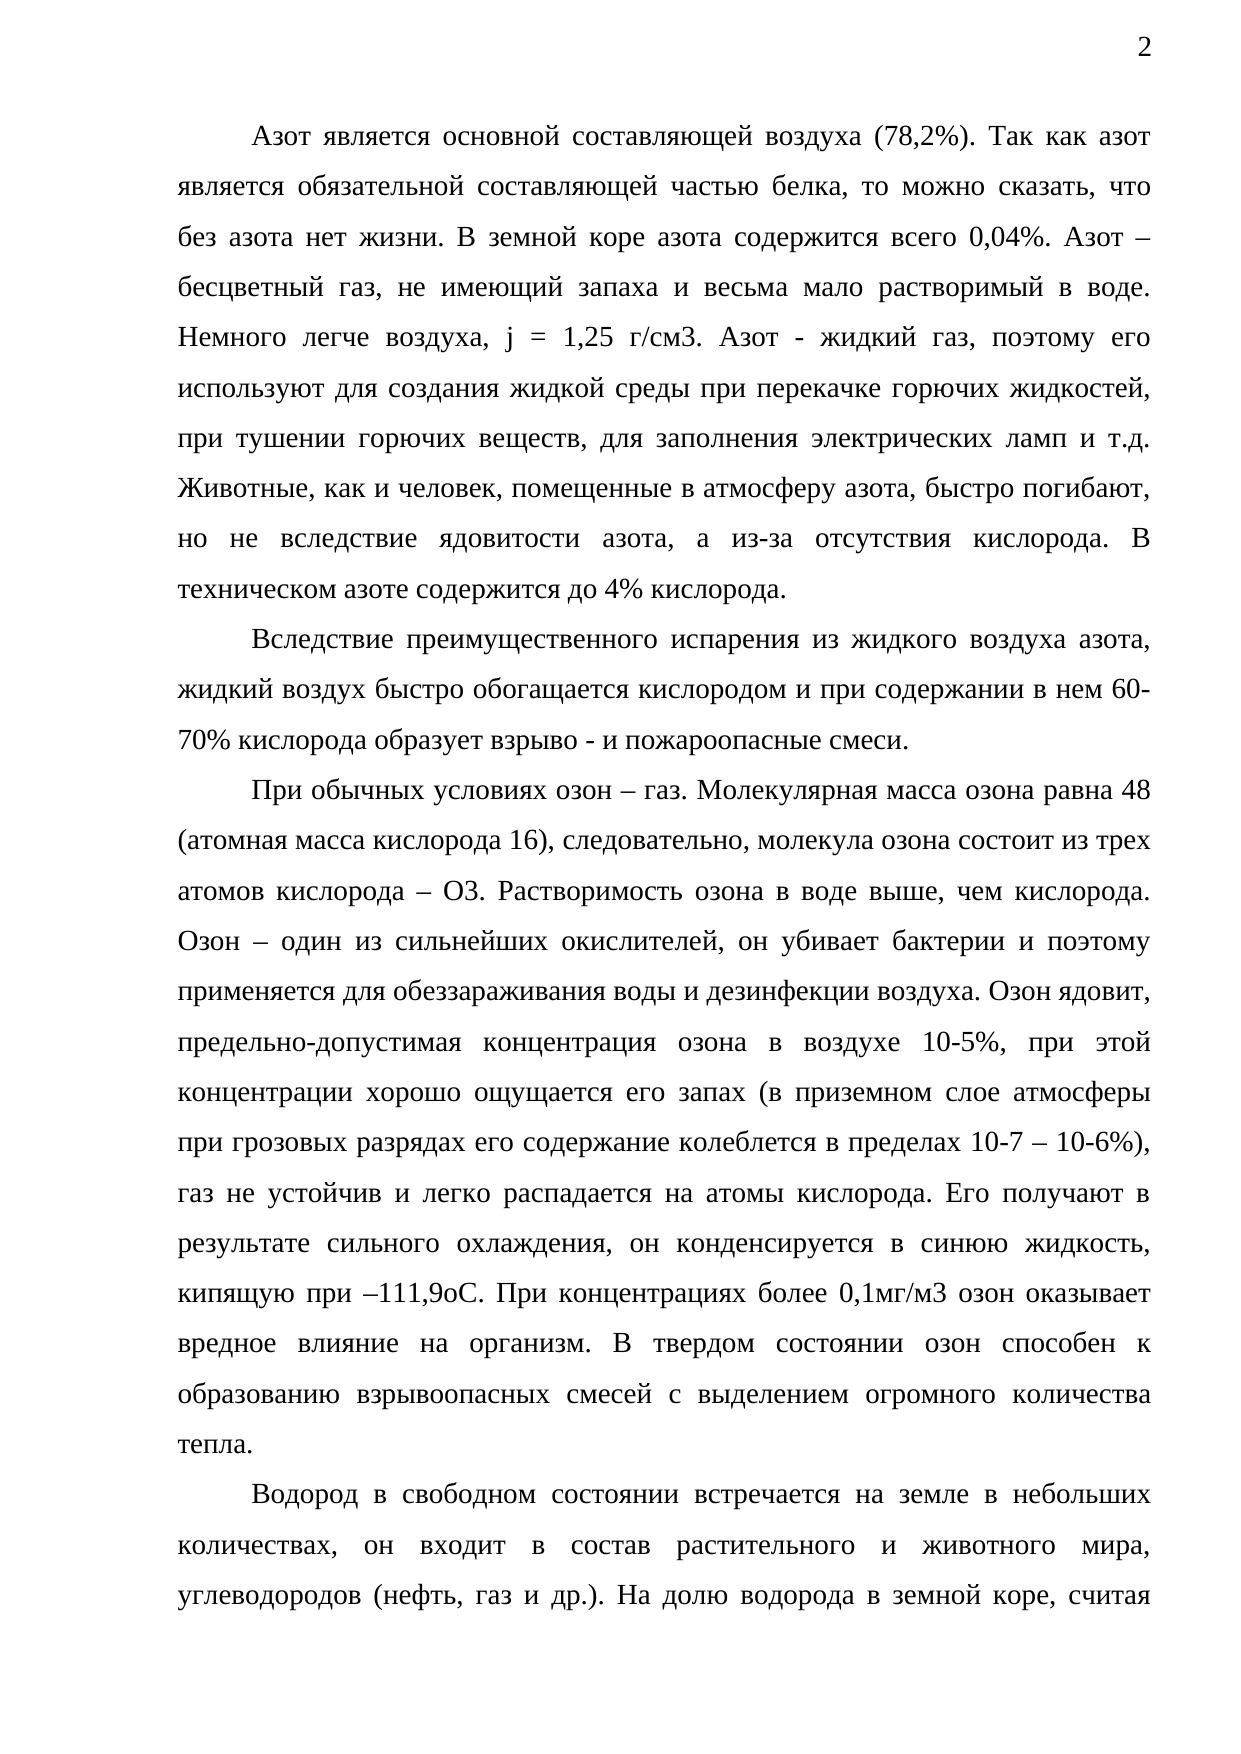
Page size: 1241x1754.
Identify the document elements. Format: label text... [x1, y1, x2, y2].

text Азот является основной составляющей воздуха (78,2%). Так как азот является обязательной составляющей частью белка, то можно сказать, что без азота нет жизни. В земной коре азота содержится всего 0,04%. Азот – бесцветный газ, не имеющий запаха и весьма мало растворимый в воде. Немного легче воздуха, j = 1,25 г/см3. Азот - жидкий газ, поэтому его используют для создания жидкой среды при перекачке горючих жидкостей, при тушении горючих веществ, для заполнения электрических ламп и т.д. Животные, как и человек, помещенные в атмосферу азота, быстро погибают, но не вследствие ядовитости азота, а из-за отсутствия кислорода. В техническом азоте содержится до 4% кислорода. [177, 118, 1152, 604]
text Вследствие преимущественного испарения из жидкого воздуха азота, жидкий воздух быстро обогащается кислородом и при содержании в нем 60-70% кислорода образует взрыво - и пожароопасные смеси. [177, 621, 1152, 755]
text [177, 1477, 1152, 1611]
text При обычных условиях озон – газ. Молекулярная масса озона равна 48 (атомная масса кислорода 16), следовательно, молекула озона состоит из трех атомов кислорода – О3. Растворимость озона в воде выше, чем кислорода. Озон – один из сильнейших окислителей, он убивает бактерии и поэтому применяется для обеззараживания воды и дезинфекции воздуха. Озон ядовит, предельно-допустимая концентрация озона в воздухе 10-5%, при этой концентрации хорошо ощущается его запах (в приземном слое атмосферы при грозовых разрядах его содержание колеблется в пределах 10-7 – 10-6%), газ не устойчив и легко распадается на атомы кислорода. Его получают в результате сильного охлаждения, он конденсируется в синюю жидкость, кипящую при –111,9оС. При концентрациях более 0,1мг/м3 озон оказывает вредное влияние на организм. В твердом состоянии озон способен к образованию взрывоопасных смесей с выделением огромного количества тепла. [177, 772, 1152, 1460]
